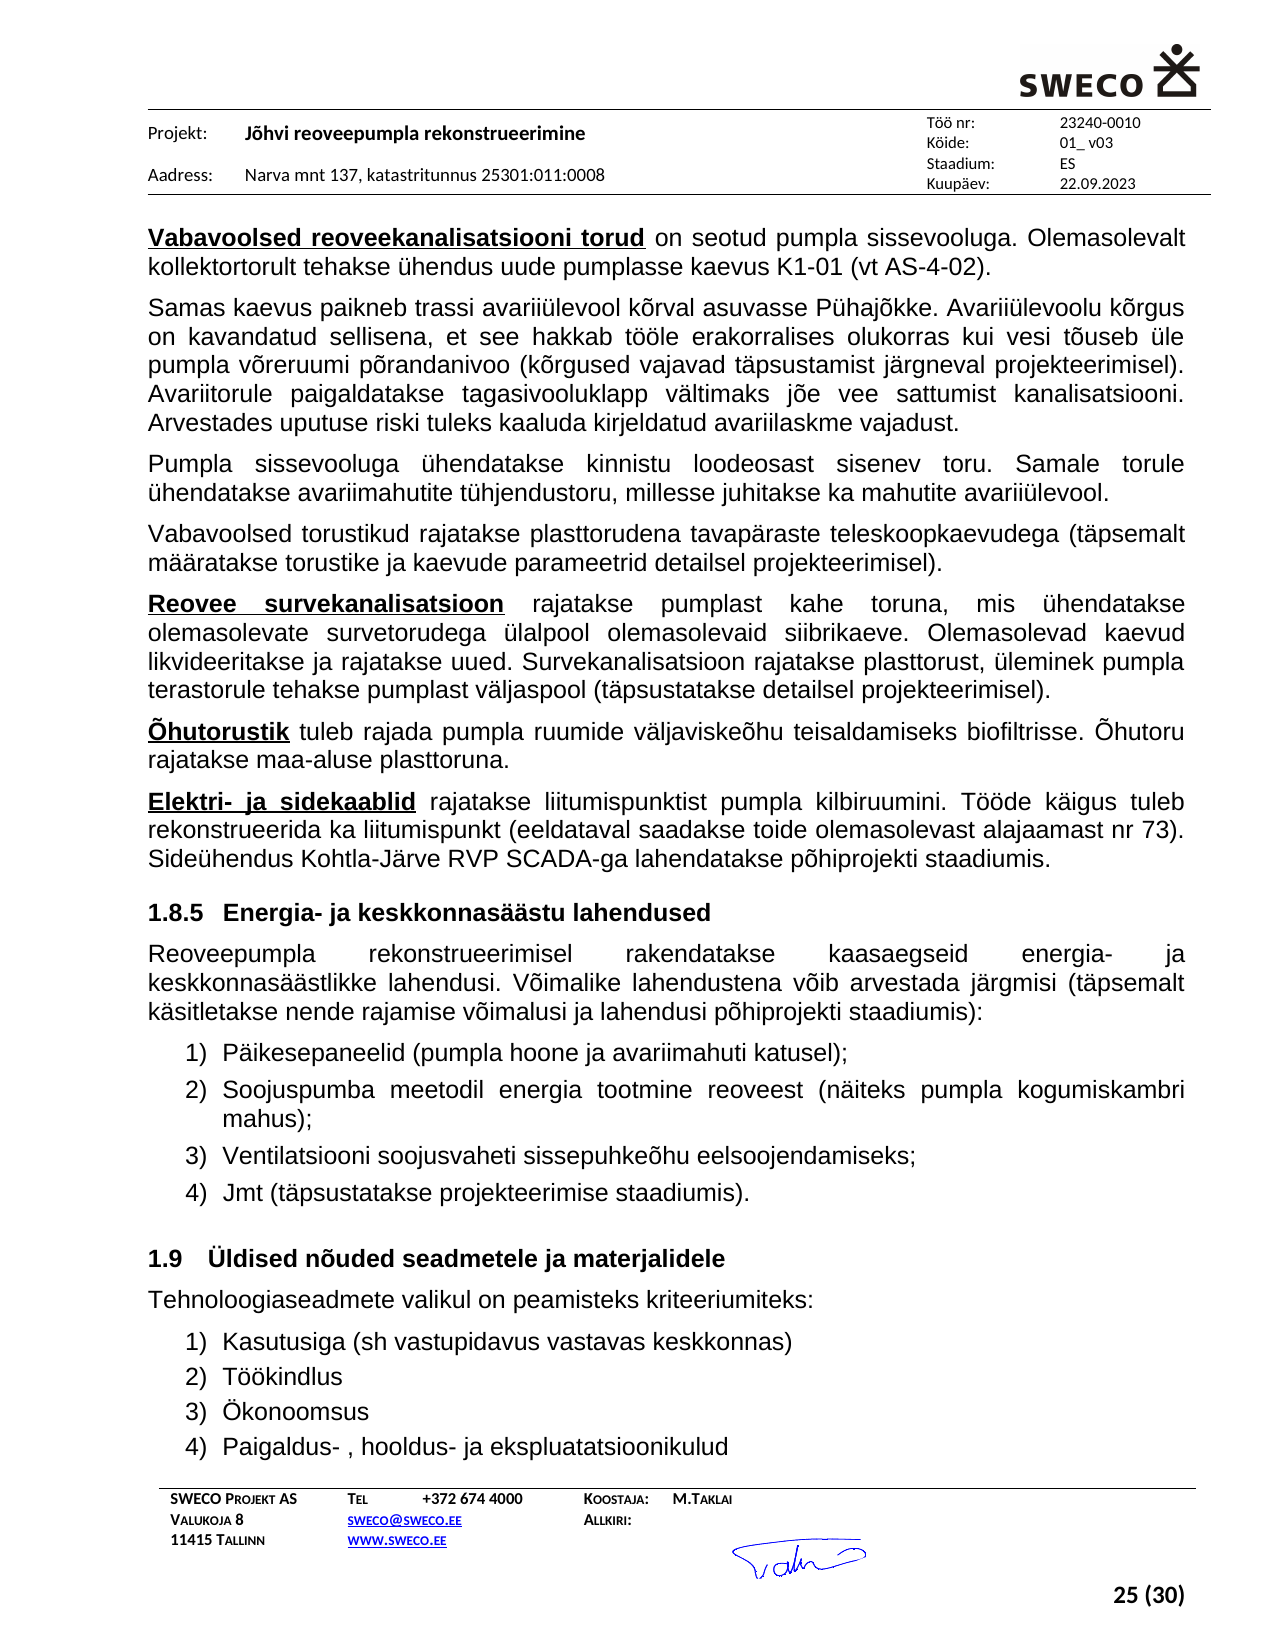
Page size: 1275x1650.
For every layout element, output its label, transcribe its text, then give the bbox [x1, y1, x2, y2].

list Päikesepaneelid (pumpla hoone ja avariimahuti katusel); [185, 1038, 1186, 1067]
text Pumpla sissevooluga ühendatakse kinnistu loodeosast sisenev toru. Samale torule ühendatakse avariimahutite tühjendustoru, millesse juhitakse ka mahutite avariiülevool. [148, 449, 1186, 507]
text Reovee survekanalisatsioon rajatakse pumplast kahe toruna, mis ühendatakse olemasolevate survetorudega ülalpool olemasolevaid siibrikaeve. Olemasolevad kaevud likvideeritakse ja rajatakse uued. Survekanalisatsioon rajatakse plasttorust, üleminek pumpla terastorule tehakse pumplast väljaspool (täpsustatakse detailsel projekteerimisel). [148, 589, 1186, 704]
list Jmt (täpsustatakse projekteerimise staadiumis). [185, 1178, 1186, 1207]
picture [1020, 44, 1200, 97]
subtitle Üldised nõuded seadmetele ja materjalidele [148, 1244, 1186, 1273]
text Vabavoolsed reoveekanalisatsiooni torud on seotud pumpla sissevooluga. Olemasolevalt kollektortorult tehakse ühendus uude pumplasse kaevus K1-01 (vt AS-4-02). [148, 223, 1186, 280]
text Õhutorustik tuleb rajada pumpla ruumide väljaviskeõhu teisaldamiseks biofiltrisse. Õhutoru rajatakse maa-aluse plasttoruna. [148, 717, 1186, 774]
list Soojuspumba meetodil energia tootmine reoveest (näiteks pumpla kogumiskambri mahus); [185, 1075, 1186, 1132]
text Reoveepumpla rekonstrueerimisel rakendatakse kaasaegseid energia- ja keskkonnasäästlikke lahendusi. Võimalike lahendustena võib arvestada järgmisi (täpsemalt käsitletakse nende rajamise võimalusi ja lahendusi põhiprojekti staadiumis): [148, 939, 1186, 1025]
list Kasutusiga (sh vastupidavus vastavas keskkonnas) [185, 1327, 1186, 1355]
text Vabavoolsed torustikud rajatakse plasttorudena tavapäraste teleskoopkaevudega (täpsemalt määratakse torustike ja kaevude parameetrid detailsel projekteerimisel). [148, 519, 1186, 577]
text Tehnoloogiaseadmete valikul on peamisteks kriteeriumiteks: [148, 1285, 1186, 1314]
text Elektri- ja sidekaablid rajatakse liitumispunktist pumpla kilbiruumini. Tööde käigus tuleb rekonstrueerida ka liitumispunkt (eeldataval saadakse toide olemasolevast alajaamast nr 73). Sideühendus Kohtla-Järve RVP SCADA-ga lahendatakse põhiprojekti staadiumis. [148, 787, 1186, 873]
text Samas kaevus paikneb trassi avariiülevool kõrval asuvasse Pühajõkke. Avariiülevoolu kõrgus on kavandatud sellisena, et see hakkab tööle erakorralises olukorras kui vesi tõuseb üle pumpla võreruumi põrandanivoo (kõrgused vajavad täpsustamist järgneval projekteerimisel). Avariitorule paigaldatakse tagasivooluklapp vältimaks jõe vee sattumist kanalisatsiooni. Arvestades uputuse riski tuleks kaaluda kirjeldatud avariilaskme vajadust. [148, 293, 1186, 437]
subtitle Energia- ja keskkonnasäästu lahendused [148, 898, 1186, 927]
list Paigaldus- , hooldus- ja ekspluatatsioonikulud [185, 1432, 1186, 1460]
list Ökonoomsus [185, 1397, 1186, 1425]
list Töökindlus [185, 1362, 1186, 1390]
list Ventilatsiooni soojusvaheti sissepuhkeõhu eelsoojendamiseks; [185, 1141, 1186, 1169]
